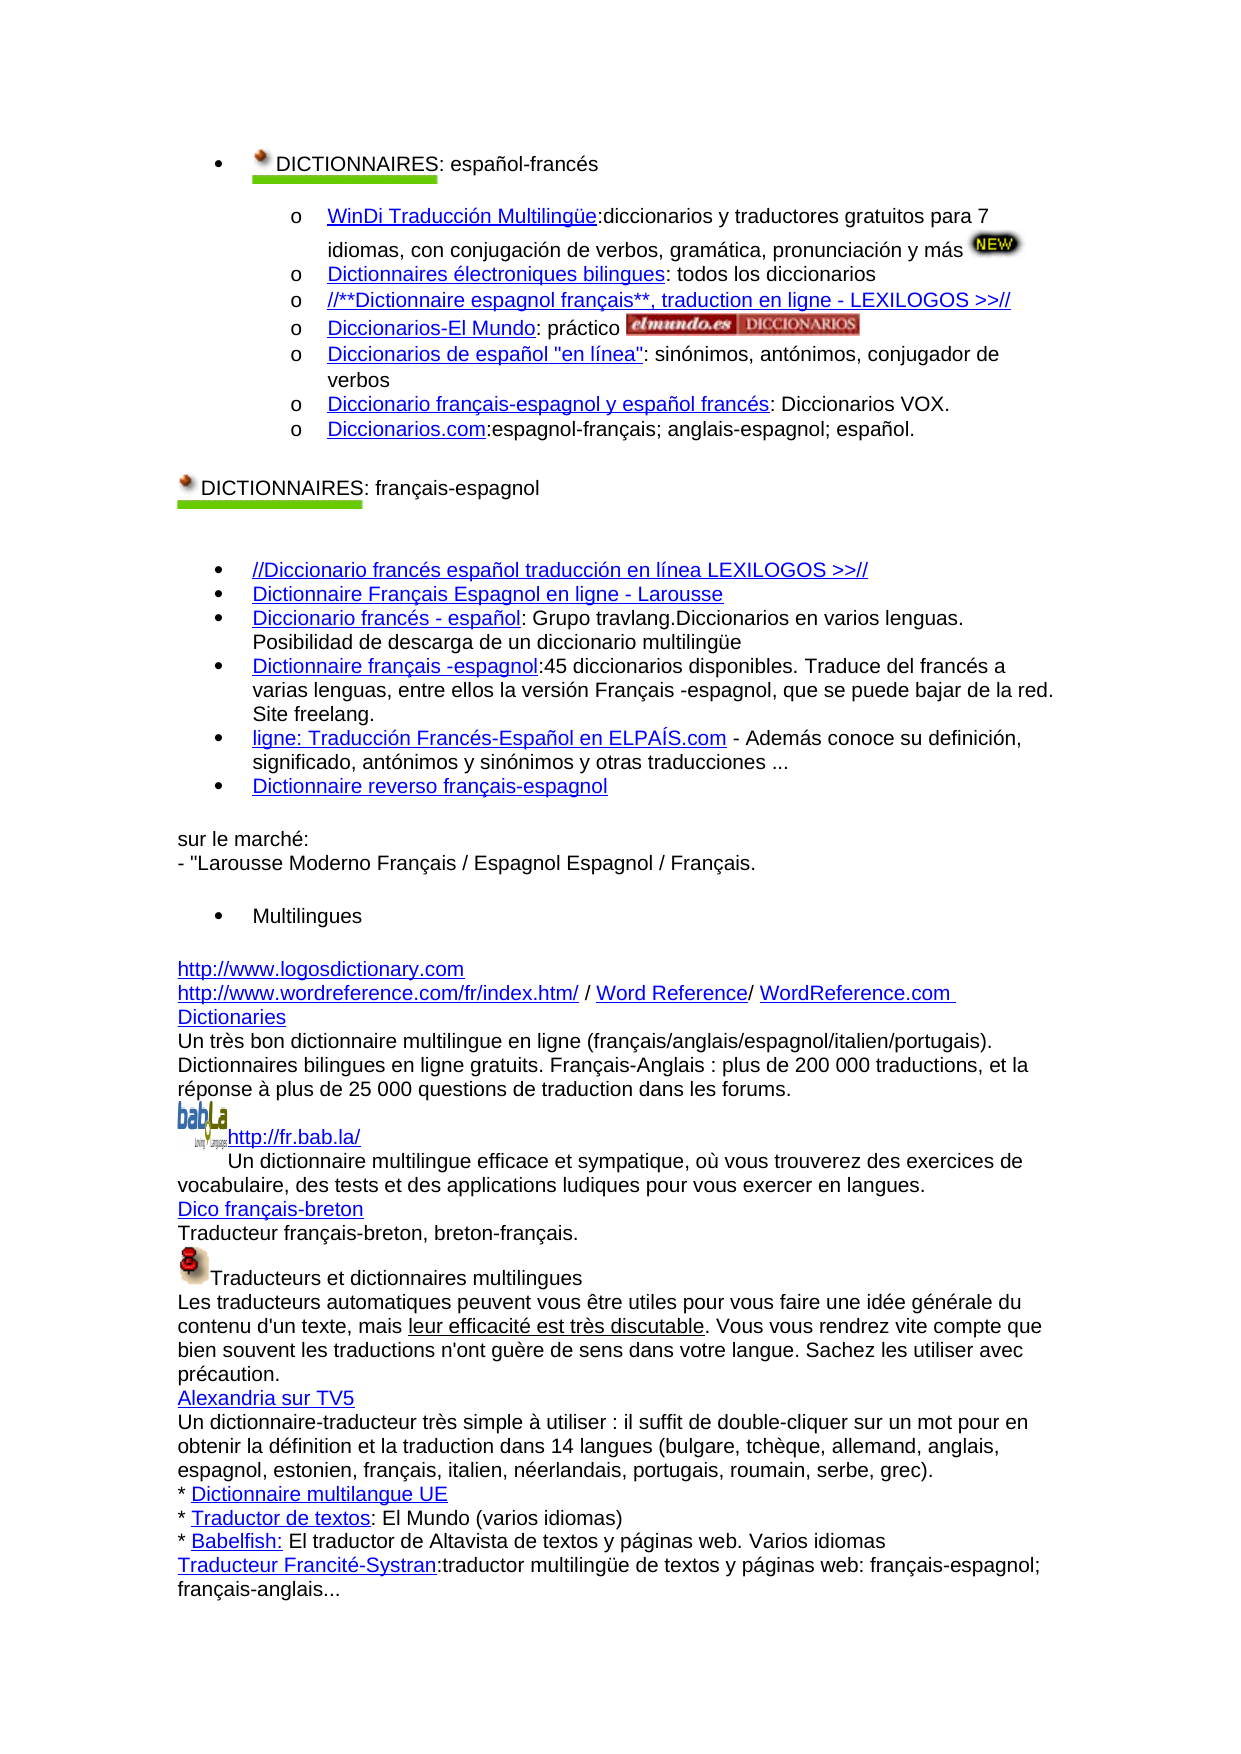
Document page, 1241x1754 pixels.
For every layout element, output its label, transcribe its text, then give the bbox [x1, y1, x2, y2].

picture [177, 500, 364, 509]
picture [252, 175, 439, 184]
list Dictionnaire français -espagnol:45 diccionarios disponibles. Traduce del francés a varias lenguas, entre ellos la versión Français -espagnol, que se puede bajar de la red. Site freelang. [215, 654, 1063, 726]
list Multilingues [215, 904, 1063, 928]
picture [177, 472, 201, 496]
picture [626, 313, 861, 336]
list WinDi Traducción Multilingüe:diccionarios y traductores gratuitos para 7 idiomas, con conjugación de verbos, gramática, pronunciación y más [290, 203, 1063, 262]
picture [177, 1101, 228, 1151]
list DICTIONNAIRES: español-francés [215, 148, 1063, 203]
list Diccionarios-El Mundo: práctico [290, 313, 1063, 342]
list //Diccionario francés español traducción en línea LEXILOGOS >>// [215, 557, 1063, 582]
picture [177, 1244, 210, 1286]
picture [963, 229, 1027, 258]
text DICTIONNAIRES: français-espagnol [177, 472, 1063, 528]
list Diccionario français-espagnol y español francés: Diccionarios VOX. [290, 391, 1063, 417]
text http://www.logosdictionary.com http://www.wordreference.com/fr/index.htm/ / Word Reference/ WordReference.com Dictionaries Un très bon dictionnaire multilingue en ligne (français/anglais/espagnol/italien/portugais). Dictionnaires bilingues en ligne gratuits. Français-Anglais : plus de 200 000 traductions, et la réponse à plus de 25 000 questions de traduction dans les forums. http://fr.bab.la/ Un dictionnaire multilingue efficace et sympatique, où vous trouverez des exercices de vocabulaire, des tests et des applications ludiques pour vous exercer en langues. Dico français-breton Traducteur français-breton, breton-français. Traducteurs et dictionnaires multilingues Les traducteurs automatiques peuvent vous être utiles pour vous faire une idée générale du contenu d'un texte, mais leur efficacité est très discutable. Vous vous rendrez vite compte que bien souvent les traductions n'ont guère de sens dans votre langue. Sachez les utiliser avec précaution. Alexandria sur TV5 Un dictionnaire-traducteur très simple à utiliser : il suffit de double-cliquer sur un mot pour en obtenir la définition et la traduction dans 14 langues (bulgare, tchèque, allemand, anglais, espagnol, estonien, français, italien, néerlandais, portugais, roumain, serbe, grec). * Dictionnaire multilangue UE * Traductor de textos: El Mundo (varios idiomas) * Babelfish: El traductor de Altavista de textos y páginas web. Varios idiomas Traducteur Francité-Systran:traductor multilingüe de textos y páginas web: français-espagnol; français-anglais... [177, 957, 1063, 1601]
list Diccionarios de español "en línea": sinónimos, antónimos, conjugador de verbos [290, 342, 1063, 391]
list Diccionario francés - español: Grupo travlang.Diccionarios en varios lenguas. Posibilidad de descarga de un diccionario multilingüe [215, 606, 1063, 654]
list Diccionarios.com:espagnol-français; anglais-espagnol; español. [290, 417, 1063, 443]
text sur le marché: - "Larousse Moderno Français / Espagnol Espagnol / Français. [177, 827, 1063, 875]
list Dictionnaire reverso français-espagnol [215, 774, 1063, 798]
list //**Dictionnaire espagnol français**, traduction en ligne - LEXILOGOS >>// [290, 288, 1063, 313]
list Dictionnaire Français Espagnol en ligne - Larousse [215, 582, 1063, 606]
list ligne: Traducción Francés-Español en ELPAÍS.com - Además conoce su definición, significado, antónimos y sinónimos y otras traducciones ... [215, 726, 1063, 774]
list Dictionnaires électroniques bilingues: todos los diccionarios [290, 262, 1063, 288]
picture [252, 147, 276, 171]
